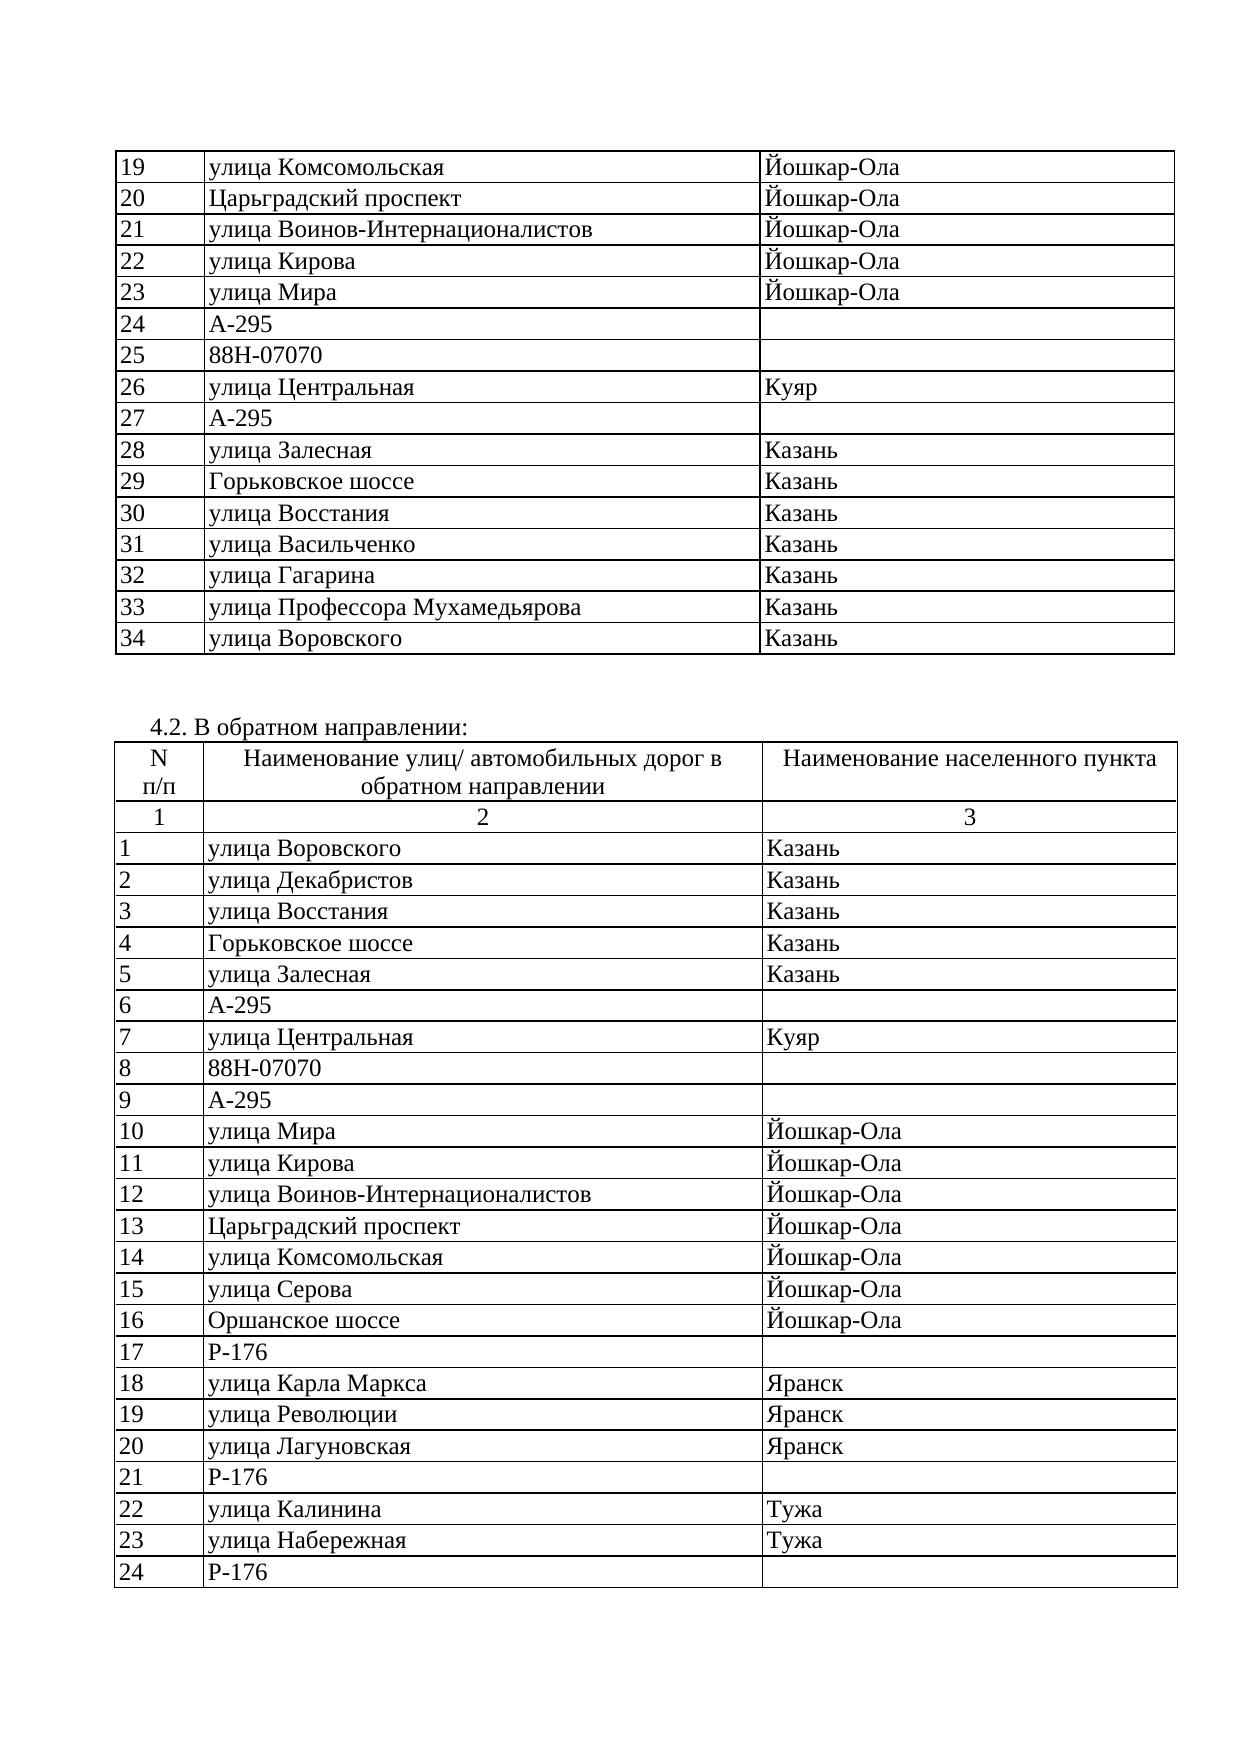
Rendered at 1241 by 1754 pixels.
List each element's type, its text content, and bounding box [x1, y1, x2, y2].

table_cell [761, 403, 1174, 433]
table_cell Яранск [763, 1366, 1177, 1398]
table_cell 13 [115, 1210, 203, 1241]
table_cell 11 [115, 1147, 203, 1178]
table_cell 22 [115, 1493, 203, 1524]
table_cell Р-176 [204, 1337, 762, 1366]
table_cell 24 [115, 1556, 203, 1587]
table_cell 15 [115, 1273, 203, 1303]
table_cell Тужа [763, 1524, 1177, 1555]
table_cell Казань [763, 926, 1177, 957]
table_cell улица Комсомольская [204, 1242, 762, 1272]
table_cell Казань [761, 561, 1174, 590]
table_cell Яранск [763, 1398, 1177, 1429]
table_cell улица Кирова [204, 1148, 762, 1178]
table_cell улица Революции [204, 1400, 762, 1429]
table_cell улица Кирова [205, 246, 759, 276]
table_cell улица Залесная [204, 959, 762, 989]
table_cell А-295 [204, 1085, 762, 1115]
table_cell 24 [117, 309, 204, 339]
table_cell улица Профессора Мухамедьярова [205, 592, 759, 622]
table_cell улица Лагуновская [204, 1431, 762, 1461]
table_cell Казань [763, 895, 1177, 926]
table_cell [763, 1083, 1177, 1115]
table_cell 9 [115, 1084, 203, 1115]
table_cell Казань [763, 832, 1177, 863]
table_cell улица Декабристов [204, 865, 762, 894]
table_cell 23 [117, 277, 204, 307]
table_cell Царьградский проспект [204, 1211, 762, 1241]
table_cell 4 [115, 927, 203, 957]
table_cell Оршанское шоссе [204, 1305, 762, 1335]
table_cell 8 [115, 1053, 203, 1083]
table_cell Казань [763, 863, 1177, 894]
table_cell 16 [115, 1305, 203, 1335]
table_cell Куяр [763, 1020, 1177, 1052]
table_cell [763, 1052, 1177, 1083]
table_cell улица Восстания [205, 498, 759, 527]
table_cell 18 [115, 1368, 203, 1398]
table_cell 20 [117, 183, 204, 213]
table_cell Тужа [763, 1492, 1177, 1524]
table_cell Казань [761, 466, 1174, 496]
table_cell Казань [763, 958, 1177, 989]
table_header Наименование населенного пункта [763, 743, 1177, 800]
table_cell 28 [117, 435, 204, 464]
table_cell Йошкар-Ола [763, 1272, 1177, 1303]
table_cell Горьковское шоссе [204, 928, 762, 957]
table_cell улица Центральная [204, 1022, 762, 1052]
table_cell 3 [763, 800, 1177, 832]
table_cell 2 [204, 802, 762, 832]
table_header Наименование улиц/ автомобильных дорог в обратном направлении [204, 743, 762, 800]
table_cell Йошкар-Ола [761, 152, 1174, 181]
table_cell Йошкар-Ола [763, 1178, 1177, 1209]
table_cell улица Воинов-Интернационалистов [204, 1179, 762, 1209]
table_cell улица Воровского [204, 833, 762, 863]
table_cell 1 [115, 833, 203, 863]
table_cell Казань [761, 592, 1174, 622]
table_cell Куяр [761, 372, 1174, 402]
table_cell Йошкар-Ола [763, 1241, 1177, 1272]
table_cell 31 [117, 529, 204, 559]
table_cell [763, 1555, 1177, 1587]
table_cell 26 [117, 372, 204, 402]
table_cell улица Набережная [204, 1525, 762, 1555]
table_cell Горьковское шоссе [205, 466, 759, 496]
table_cell 19 [115, 1399, 203, 1429]
table_cell 6 [115, 990, 203, 1020]
table_cell Йошкар-Ола [761, 277, 1174, 307]
table_cell Йошкар-Ола [763, 1115, 1177, 1146]
table_cell Казань [761, 498, 1174, 527]
table_cell улица Комсомольская [205, 152, 759, 181]
table_cell 10 [115, 1116, 203, 1146]
table_cell 21 [117, 215, 204, 244]
table_cell Р-176 [204, 1462, 762, 1492]
table_cell Йошкар-Ола [761, 215, 1174, 244]
table_cell Р-176 [204, 1557, 762, 1587]
table_cell 88Н-07070 [205, 340, 759, 370]
table_cell [763, 1461, 1177, 1492]
table_cell улица Воинов-Интернационалистов [205, 215, 759, 244]
table_cell улица Карла Маркса [204, 1368, 762, 1398]
table_header N п/п [115, 743, 203, 800]
table_cell [763, 1335, 1177, 1366]
table_cell 2 [115, 864, 203, 894]
table_cell улица Гагарина [205, 561, 759, 590]
table_cell 1 [115, 801, 203, 832]
table_cell Казань [761, 623, 1174, 653]
table_cell 20 [115, 1430, 203, 1461]
table_cell Царьградский проспект [205, 183, 759, 213]
table_cell Казань [761, 435, 1174, 464]
table_cell улица Васильченко [205, 529, 759, 559]
table_cell А-295 [205, 403, 759, 433]
table_cell Йошкар-Ола [761, 183, 1174, 213]
table_cell 3 [115, 896, 203, 926]
table_cell [761, 309, 1174, 339]
table_cell А-295 [204, 991, 762, 1020]
table_cell 88Н-07070 [204, 1053, 762, 1083]
table_cell 27 [117, 403, 204, 433]
table_cell Йошкар-Ола [763, 1209, 1177, 1241]
table_cell 19 [117, 152, 204, 181]
text 4.2. В обратном направлении: [150, 712, 1090, 741]
table_cell 30 [117, 498, 204, 527]
table_cell 5 [115, 959, 203, 989]
table_cell улица Восстания [204, 896, 762, 926]
table_cell 33 [117, 592, 204, 622]
table_cell Казань [761, 529, 1174, 559]
table_cell 22 [117, 246, 204, 276]
table_cell 12 [115, 1179, 203, 1209]
table_cell Яранск [763, 1429, 1177, 1461]
table_cell улица Центральная [205, 372, 759, 402]
table_cell улица Калинина [204, 1494, 762, 1524]
table_cell Йошкар-Ола [761, 246, 1174, 276]
table_cell 17 [115, 1336, 203, 1366]
table_cell улица Воровского [205, 623, 759, 653]
table_cell А-295 [205, 309, 759, 339]
table_cell улица Серова [204, 1274, 762, 1303]
table_cell 23 [115, 1525, 203, 1555]
table_cell улица Мира [205, 277, 759, 307]
table_cell [763, 989, 1177, 1020]
table_cell Йошкар-Ола [763, 1146, 1177, 1178]
table_cell 25 [117, 340, 204, 370]
table_cell [761, 340, 1174, 370]
table_cell улица Залесная [205, 435, 759, 464]
table_cell 7 [115, 1021, 203, 1052]
table_cell 14 [115, 1242, 203, 1272]
table_cell 21 [115, 1462, 203, 1492]
table_cell 34 [117, 623, 204, 653]
table_cell 32 [117, 561, 204, 590]
table_cell 29 [117, 466, 204, 496]
table_cell Йошкар-Ола [763, 1304, 1177, 1335]
table_cell улица Мира [204, 1116, 762, 1146]
